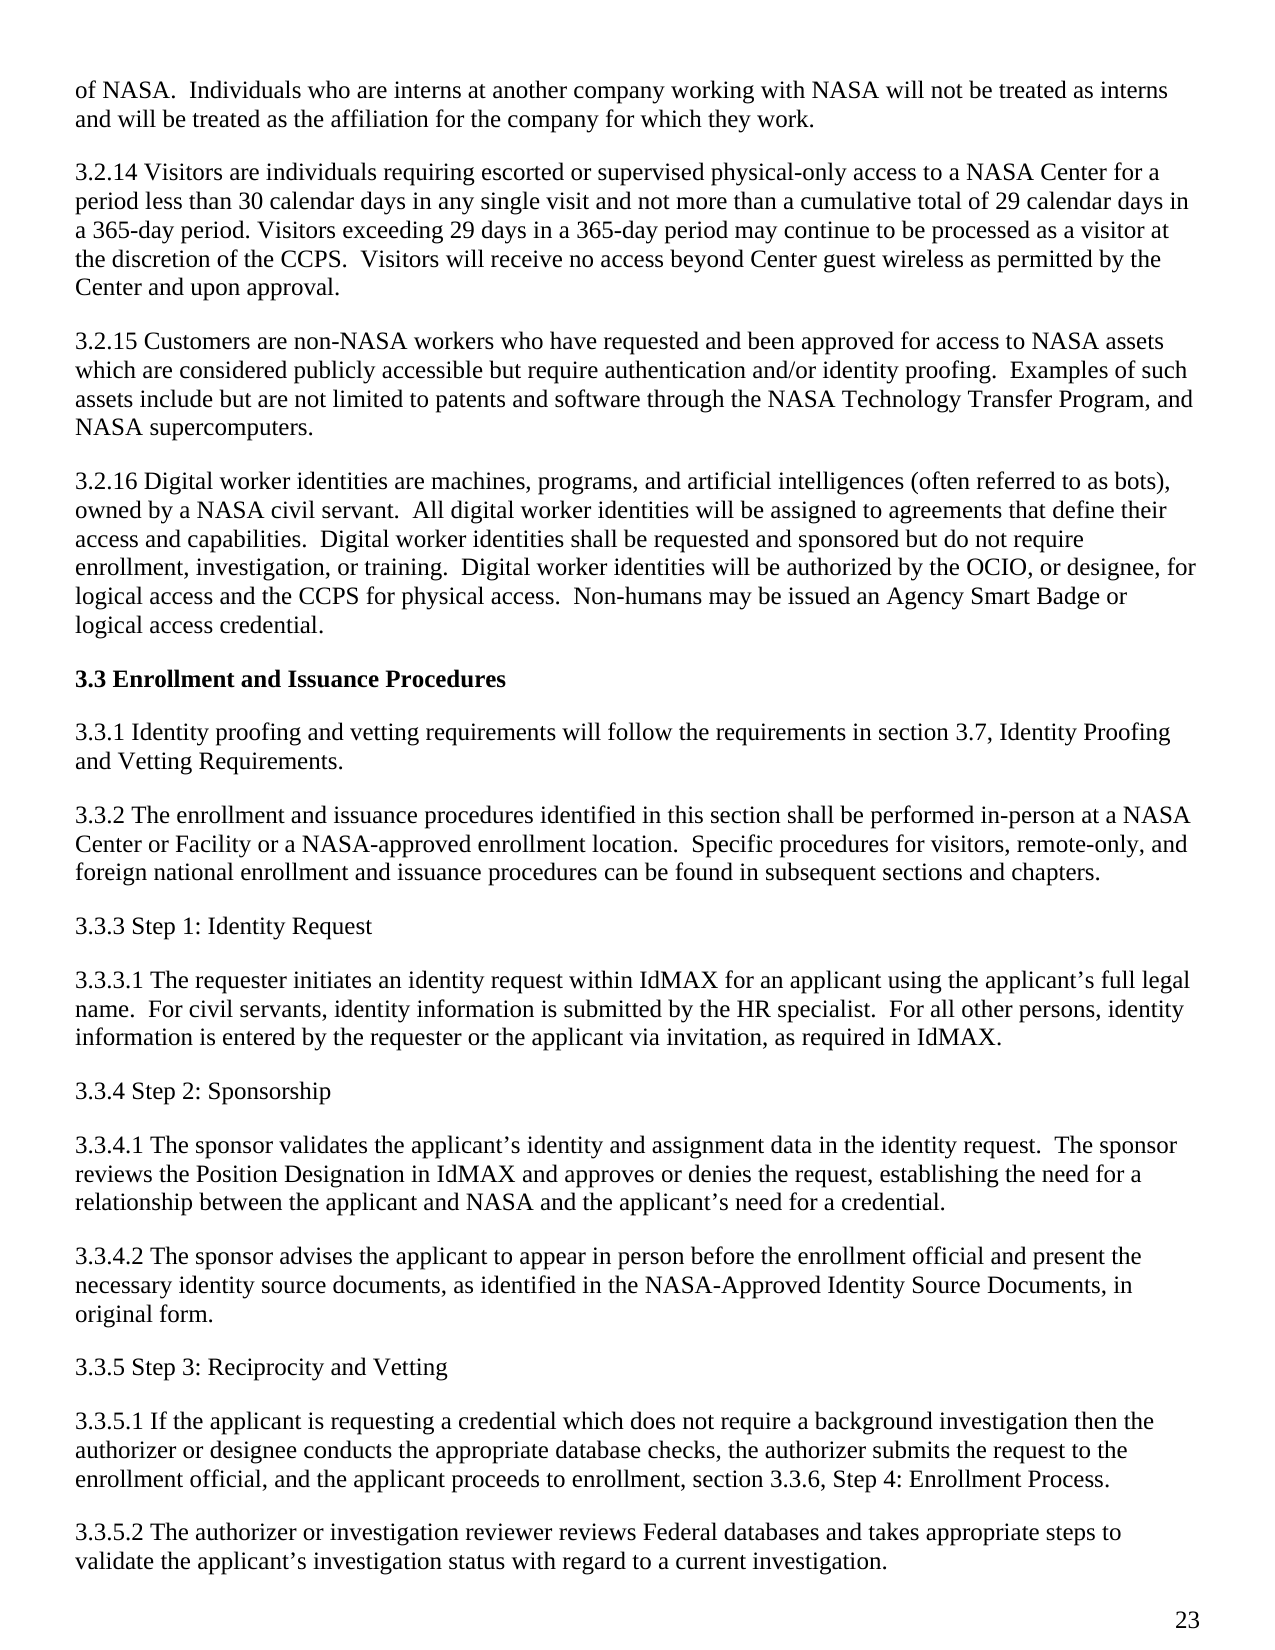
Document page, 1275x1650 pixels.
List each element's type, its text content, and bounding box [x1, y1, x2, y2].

text Identity proofing and vetting requirements will follow the requirements in section 3.7, Identity Proofing and Vetting Requirements. [75, 717, 1200, 775]
list The sponsor advises the applicant to appear in person before the enrollment official and present the necessary identity source documents, as identified in the NASA-Approved Identity Source Documents, in original form. [75, 1241, 1200, 1327]
text Customers are non-NASA workers who have requested and been approved for access to NASA assets which are considered publicly accessible but require authentication and/or identity proofing. Examples of such assets include but are not limited to patents and software through the NASA Technology Transfer Program, and NASA supercomputers. [75, 326, 1200, 441]
list The requester initiates an identity request within IdMAX for an applicant using the applicant’s full legal name. For civil servants, identity information is submitted by the HR specialist. For all other persons, identity information is entered by the requester or the applicant via invitation, as required in IdMAX. [75, 965, 1200, 1051]
list If the applicant is requesting a credential which does not require a background investigation then the authorizer or designee conducts the appropriate database checks, the authorizer submits the request to the enrollment official, and the applicant proceeds to enrollment, section 3.3.6, Step 4: Enrollment Process. [75, 1406, 1200, 1492]
text The enrollment and issuance procedures identified in this section shall be performed in-person at a NASA Center or Facility or a NASA-approved enrollment location. Specific procedures for visitors, remote-only, and foreign national enrollment and issuance procedures can be found in subsequent sections and chapters. [75, 800, 1200, 886]
list The authorizer or investigation reviewer reviews Federal databases and takes appropriate steps to validate the applicant’s investigation status with regard to a current investigation. [75, 1517, 1200, 1575]
list The sponsor validates the applicant’s identity and assignment data in the identity request. The sponsor reviews the Position Designation in IdMAX and approves or denies the request, establishing the need for a relationship between the applicant and NASA and the applicant’s need for a credential. [75, 1130, 1200, 1216]
text Step 3: Reciprocity and Vetting [75, 1352, 1200, 1381]
text Step 1: Identity Request [75, 911, 1200, 940]
text Step 2: Sponsorship [75, 1076, 1200, 1105]
subtitle Enrollment and Issuance Procedures [75, 664, 1200, 692]
text Digital worker identities are machines, programs, and artificial intelligences (often referred to as bots), owned by a NASA civil servant. All digital worker identities will be assigned to agreements that define their access and capabilities. Digital worker identities shall be requested and sponsored but do not require enrollment, investigation, or training. Digital worker identities will be authorized by the OCIO, or designee, for logical access and the CCPS for physical access. Non-humans may be issued an Agency Smart Badge or logical access credential. [75, 466, 1200, 639]
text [75, 75, 1200, 132]
text Visitors are individuals requiring escorted or supervised physical-only access to a NASA Center for a period less than 30 calendar days in any single visit and not more than a cumulative total of 29 calendar days in a 365-day period. Visitors exceeding 29 days in a 365-day period may continue to be processed as a visitor at the discretion of the CCPS. Visitors will receive no access beyond Center guest wireless as permitted by the Center and upon approval. [75, 157, 1200, 301]
